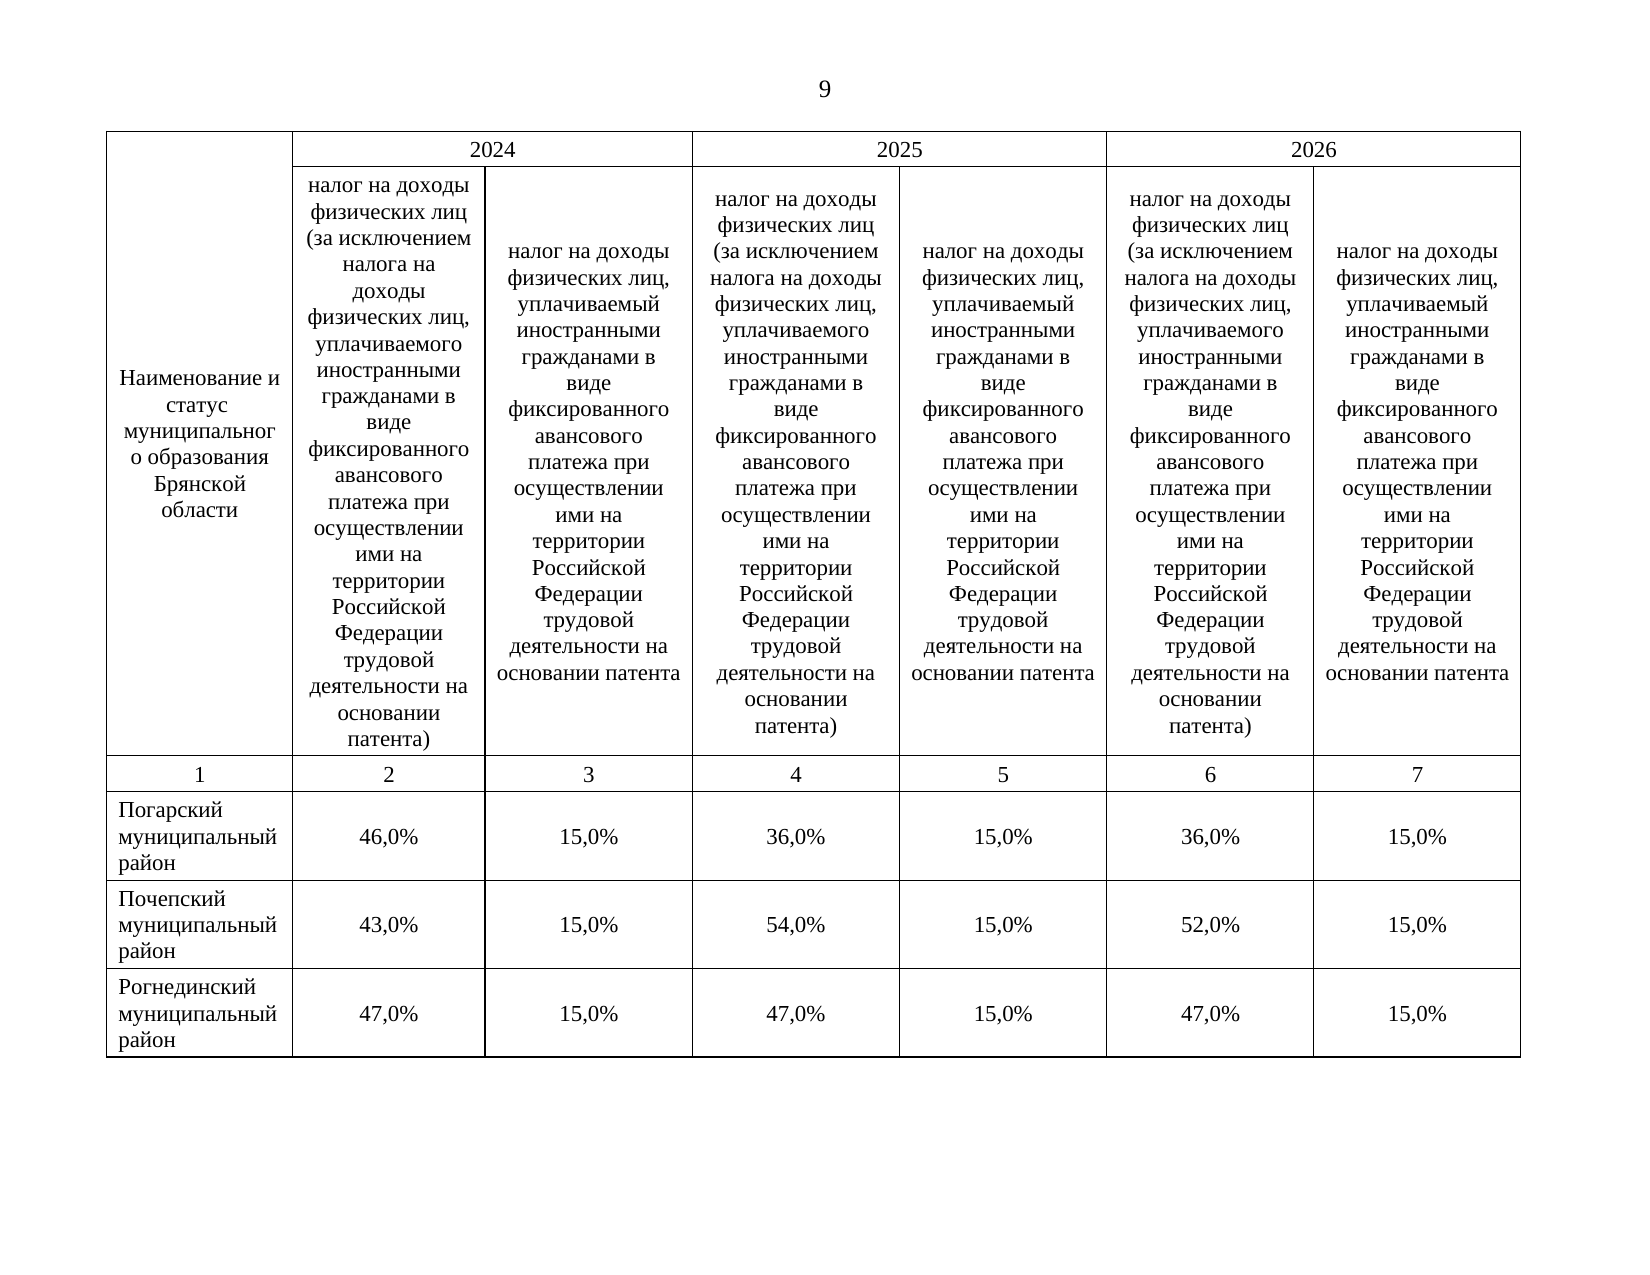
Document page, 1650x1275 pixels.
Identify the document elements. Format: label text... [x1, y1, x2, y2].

table_cell 2 [293, 756, 484, 791]
table_cell 15,0% [900, 969, 1106, 1056]
table_cell 7 [1314, 756, 1520, 791]
table_cell налог на доходы физических лиц, уплачиваемый иностранными гражданами в виде фиксированного авансового платежа при осуществлении ими на территории Российской Федерации трудовой деятельности на основании патента [900, 167, 1106, 755]
table_cell 15,0% [1314, 792, 1520, 879]
table_cell 47,0% [293, 969, 484, 1056]
table_cell 47,0% [1107, 969, 1313, 1056]
table_cell налог на доходы физических лиц (за исключением налога на доходы физических лиц, уплачиваемого иностранными гражданами в виде фиксированного авансового платежа при осуществлении ими на территории Российской Федерации трудовой деятельности на основании патента) [293, 167, 484, 755]
table_cell 46,0% [293, 792, 484, 879]
table_cell 1 [107, 756, 292, 791]
table_cell 15,0% [486, 881, 692, 968]
table_cell 36,0% [693, 792, 899, 879]
table_cell 3 [486, 756, 692, 791]
table_header Наименование и статус муниципального образования Брянской области [107, 132, 292, 755]
table_cell Почепский муниципальный район [107, 881, 292, 968]
table_cell 47,0% [693, 969, 899, 1056]
table_cell 15,0% [1314, 881, 1520, 968]
table_cell 5 [900, 756, 1106, 791]
table_cell 15,0% [1314, 969, 1520, 1056]
table_cell налог на доходы физических лиц, уплачиваемый иностранными гражданами в виде фиксированного авансового платежа при осуществлении ими на территории Российской Федерации трудовой деятельности на основании патента [486, 167, 692, 755]
table_cell 43,0% [293, 881, 484, 968]
table_header 2024 [293, 132, 692, 166]
table_cell 6 [1107, 756, 1313, 791]
table_cell 15,0% [486, 792, 692, 879]
table_cell 15,0% [900, 792, 1106, 879]
table_cell 52,0% [1107, 881, 1313, 968]
table_cell 15,0% [900, 881, 1106, 968]
table_cell 54,0% [693, 881, 899, 968]
table_header 2026 [1107, 132, 1520, 166]
table_cell налог на доходы физических лиц, уплачиваемый иностранными гражданами в виде фиксированного авансового платежа при осуществлении ими на территории Российской Федерации трудовой деятельности на основании патента [1314, 167, 1520, 755]
table_header 2025 [693, 132, 1106, 166]
table_cell 15,0% [486, 969, 692, 1056]
table_cell налог на доходы физических лиц (за исключением налога на доходы физических лиц, уплачиваемого иностранными гражданами в виде фиксированного авансового платежа при осуществлении ими на территории Российской Федерации трудовой деятельности на основании патента) [693, 167, 899, 755]
table_cell Рогнединский муниципальный район [107, 969, 292, 1056]
table_cell 4 [693, 756, 899, 791]
table_cell 36,0% [1107, 792, 1313, 879]
table_cell Погарский муниципальный район [107, 792, 292, 879]
table_cell налог на доходы физических лиц (за исключением налога на доходы физических лиц, уплачиваемого иностранными гражданами в виде фиксированного авансового платежа при осуществлении ими на территории Российской Федерации трудовой деятельности на основании патента) [1107, 167, 1313, 755]
